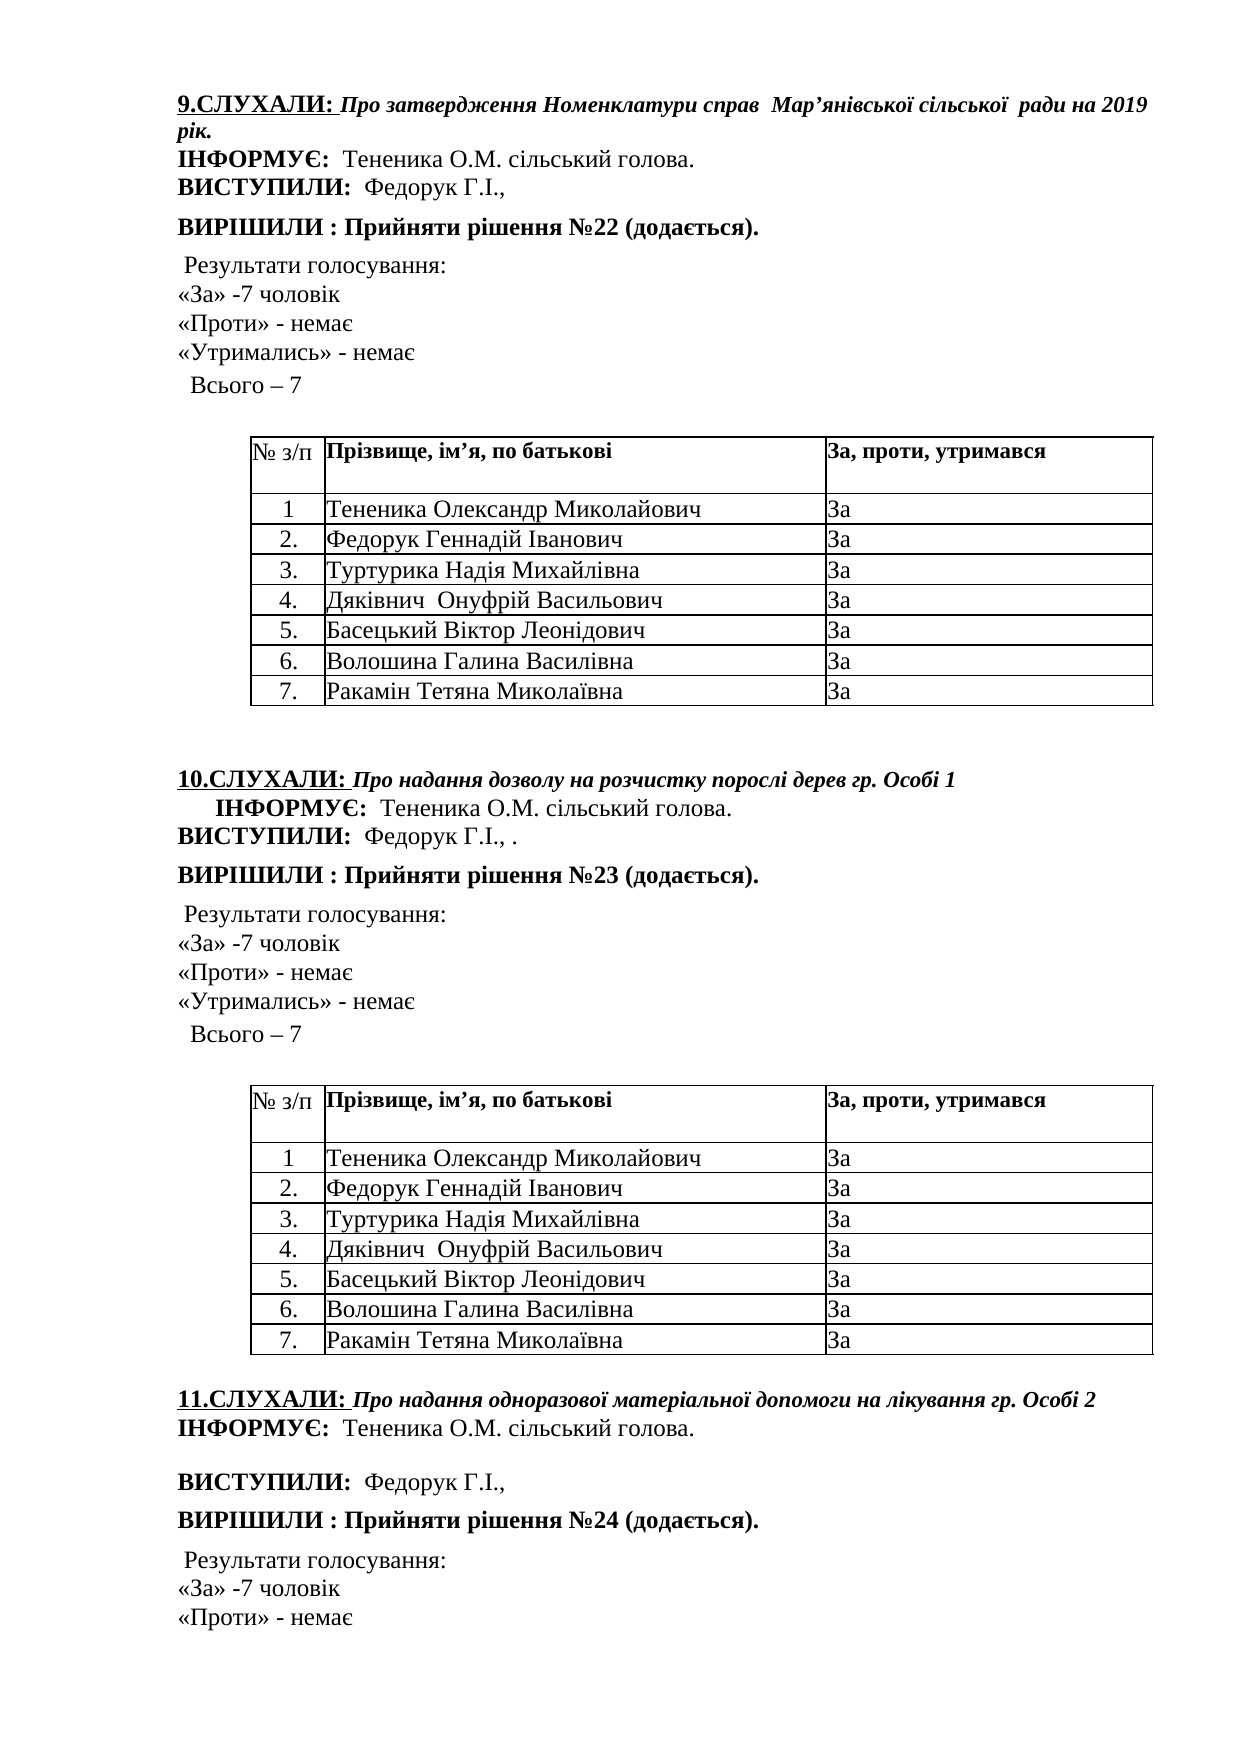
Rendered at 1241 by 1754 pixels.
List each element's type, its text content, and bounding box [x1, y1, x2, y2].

table_cell 5. [252, 616, 324, 644]
table_header № з/п [252, 438, 324, 493]
text ВИРІШИЛИ : Прийняти рішення №23 (додається). [177, 860, 1152, 889]
table_cell 7. [252, 1325, 324, 1354]
text ІНФОРМУЄ: Тененика О.М. сільський голова. [177, 1413, 1167, 1441]
table_cell За [827, 1264, 1152, 1293]
text ІНФОРМУЄ: Тененика О.М. сільський голова. [177, 144, 1152, 172]
table_cell За [827, 1325, 1152, 1354]
table_cell 4. [252, 1234, 324, 1263]
text 9.СЛУХАЛИ: Про затвердження Номенклатури справ Мар’янівської сільської ради на 2019 рік. [177, 89, 1152, 144]
table_cell За [827, 555, 1152, 583]
text Результати голосування: [177, 251, 1152, 279]
table_header Прізвище, ім’я, по батькові [326, 438, 825, 493]
text ВИСТУПИЛИ: Федорук Г.І., . [177, 821, 1152, 850]
table_cell Федорук Геннадій Іванович [326, 1173, 825, 1202]
text Всього – 7 [177, 1019, 1152, 1047]
table_cell 5. [252, 1264, 324, 1293]
table_cell 6. [252, 1295, 324, 1323]
table_cell За [827, 1173, 1152, 1202]
table_header Прізвище, ім’я, по батькові [326, 1086, 825, 1141]
table_cell За [827, 1234, 1152, 1263]
text «За» -7 чоловік [177, 279, 1152, 308]
table_cell За [827, 525, 1152, 553]
table_cell 1 [252, 1143, 324, 1172]
table_header За, проти, утримався [827, 1086, 1152, 1141]
table_cell Волошина Галина Василівна [326, 1295, 825, 1323]
table_cell Федорук Геннадій Іванович [326, 525, 825, 553]
text Результати голосування: [177, 1545, 1152, 1573]
table_cell Дяківнич Онуфрій Васильович [326, 1234, 825, 1263]
table_cell Тененика Олександр Миколайович [326, 1143, 825, 1172]
table_cell 7. [252, 676, 324, 705]
table_cell За [827, 1143, 1152, 1172]
text «Проти» - немає [177, 1602, 1152, 1631]
table_cell Туртурика Надія Михайлівна [326, 555, 825, 583]
text «Проти» - немає [177, 957, 1152, 986]
text ВИСТУПИЛИ: Федорук Г.І., [177, 1467, 1152, 1495]
table_header За, проти, утримався [827, 438, 1152, 493]
text ВИСТУПИЛИ: Федорук Г.І., [177, 172, 1152, 201]
table_cell За [827, 494, 1152, 523]
table_cell 4. [252, 585, 324, 614]
text «Проти» - немає [177, 308, 1152, 337]
table_header № з/п [252, 1086, 324, 1141]
text ВИРІШИЛИ : Прийняти рішення №22 (додається). [177, 212, 1152, 240]
table_cell Басецький Віктор Леонідович [326, 1264, 825, 1293]
text ВИРІШИЛИ : Прийняти рішення №24 (додається). [177, 1506, 1152, 1534]
table_cell 2. [252, 525, 324, 553]
table_cell Ракамін Тетяна Миколаївна [326, 1325, 825, 1354]
table_cell 1 [252, 494, 324, 523]
table_cell Волошина Галина Василівна [326, 646, 825, 674]
text 10.СЛУХАЛИ: Про надання дозволу на розчистку порослі дерев гр. Особі 1 [177, 764, 1152, 793]
table_cell Туртурика Надія Михайлівна [326, 1204, 825, 1232]
text «Утримались» - немає [177, 337, 1152, 366]
table_cell 3. [252, 1204, 324, 1232]
text «Утримались» - немає [177, 986, 1152, 1014]
table_cell За [827, 585, 1152, 614]
table_cell 6. [252, 646, 324, 674]
table_cell 2. [252, 1173, 324, 1202]
text Всього – 7 [177, 370, 1152, 399]
table_cell За [827, 1204, 1152, 1232]
table_cell Дяківнич Онуфрій Васильович [326, 585, 825, 614]
table_cell За [827, 676, 1152, 705]
text 11.СЛУХАЛИ: Про надання одноразової матеріальної допомоги на лікування гр. Особі 2 [177, 1384, 1152, 1413]
table_cell Ракамін Тетяна Миколаївна [326, 676, 825, 705]
table_cell 3. [252, 555, 324, 583]
table_cell За [827, 616, 1152, 644]
text «За» -7 чоловік [177, 1573, 1152, 1602]
text Результати голосування: [177, 899, 1152, 928]
table_cell За [827, 646, 1152, 674]
text «За» -7 чоловік [177, 928, 1152, 957]
text ІНФОРМУЄ: Тененика О.М. сільський голова. [215, 793, 1152, 821]
table_cell Басецький Віктор Леонідович [326, 616, 825, 644]
table_cell Тененика Олександр Миколайович [326, 494, 825, 523]
table_cell За [827, 1295, 1152, 1323]
